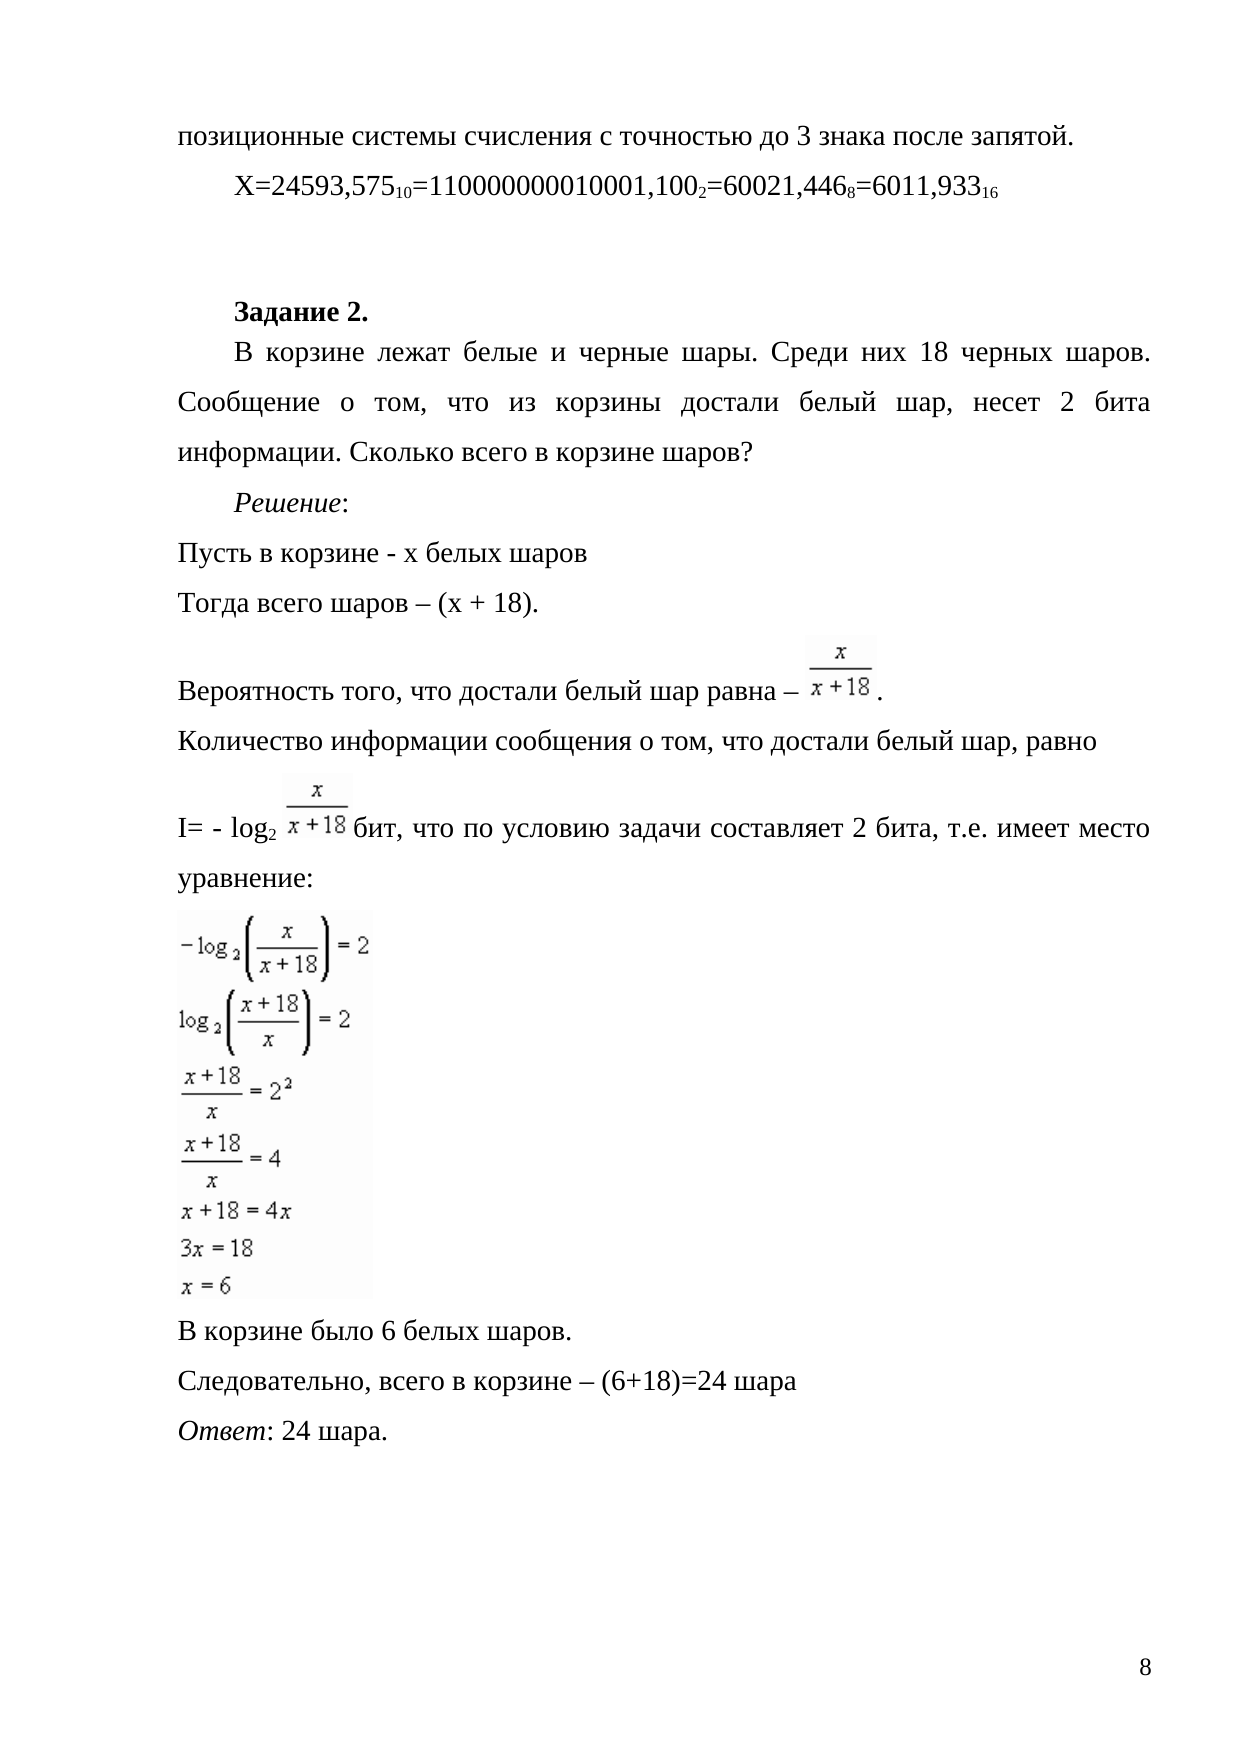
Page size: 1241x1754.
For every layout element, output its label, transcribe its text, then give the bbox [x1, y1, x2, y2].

text Количество информации сообщения о том, что достали белый шар, равно [177, 723, 1152, 756]
text Тогда всего шаров – (х + 18). [177, 585, 1152, 619]
text Х=24593,57510=110000000010001,1002=60021,4468=6011,93316 [177, 168, 1152, 202]
text Следовательно, всего в корзине – (6+18)=24 шара [177, 1363, 1152, 1397]
text Решение: [177, 485, 1152, 518]
picture [177, 910, 373, 1299]
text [177, 118, 1152, 152]
subtitle Задание 2. [177, 294, 1152, 328]
text Ответ: 24 шара. [177, 1413, 1152, 1447]
text В корзине лежат белые и черные шары. Среди них 18 черных шаров. Сообщение о том, что из корзины достали белый шар, несет 2 бита информации. Сколько всего в корзине шаров? [177, 334, 1152, 468]
picture [805, 635, 877, 700]
text Пусть в корзине - х белых шаров [177, 535, 1152, 569]
text В корзине было 6 белых шаров. [177, 1313, 1152, 1346]
picture [282, 773, 353, 838]
text Вероятность того, что достали белый шар равна – . [177, 636, 1152, 706]
text I= - log2 бит, что по условию задачи составляет 2 бита, т.е. имеет место уравнение: [177, 773, 1152, 894]
